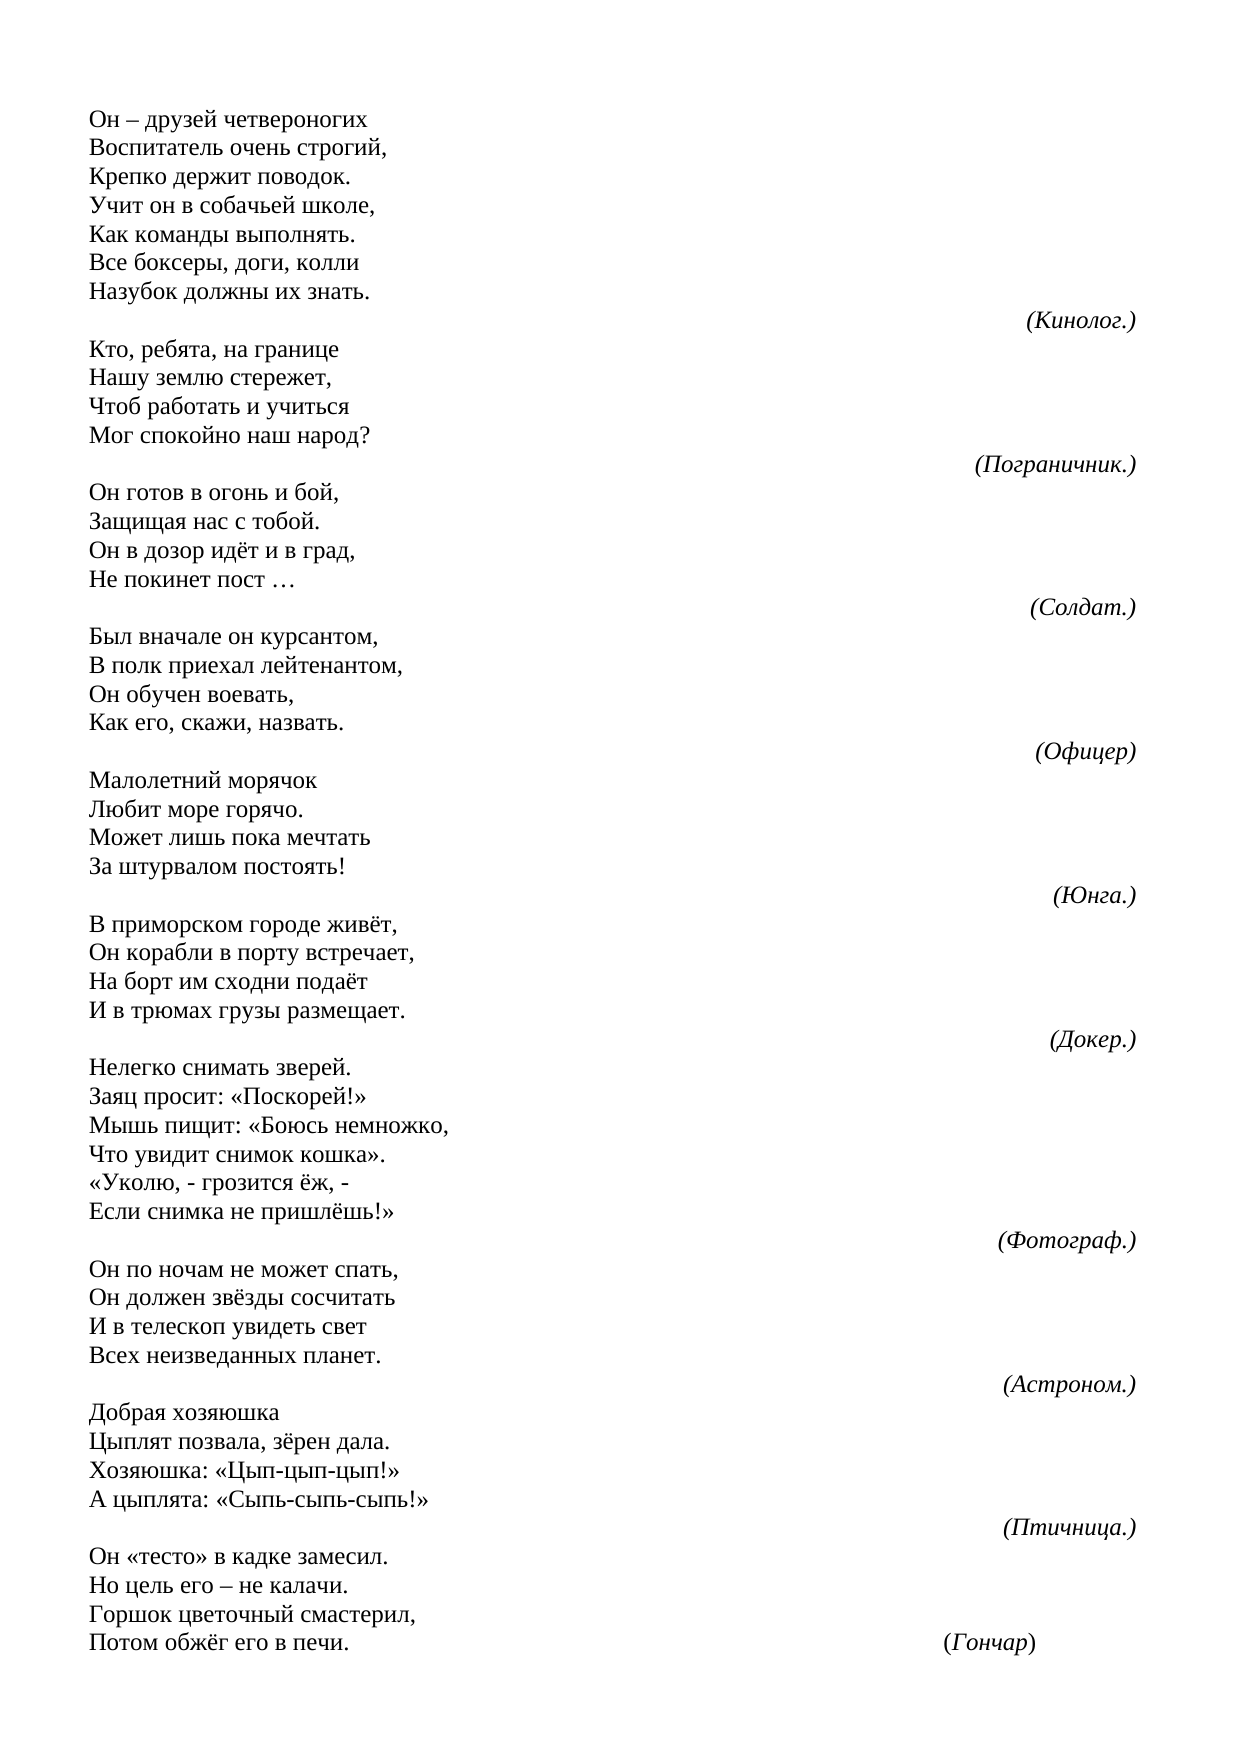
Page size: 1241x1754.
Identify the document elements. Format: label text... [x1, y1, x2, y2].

text Он корабли в порту встречает, [88, 937, 1136, 966]
text Он «тесто» в кадке замесил. [88, 1541, 1136, 1570]
text За штурвалом постоять! [88, 851, 1136, 880]
text Если снимка не пришлёшь!» [88, 1196, 1136, 1225]
text Может лишь пока мечтать [88, 822, 1136, 851]
text Как его, скажи, назвать. [88, 707, 1136, 736]
text В приморском городе живёт, [88, 909, 1136, 937]
text (Фотограф.) [88, 1225, 1136, 1254]
text Он по ночам не может спать, [88, 1254, 1136, 1282]
text Малолетний морячок [88, 765, 1136, 794]
text На борт им сходни подаёт [88, 966, 1136, 995]
text И в трюмах грузы размещает. [88, 995, 1136, 1024]
text (Офицер) [88, 736, 1136, 765]
text Нелегко снимать зверей. [88, 1052, 1136, 1081]
text Он должен звёзды сосчитать [88, 1282, 1136, 1311]
text Защищая нас с тобой. [88, 506, 1136, 535]
text Любит море горячо. [88, 794, 1136, 822]
text Но цель его – не калачи. [88, 1570, 1136, 1599]
text Он в дозор идёт и в град, [88, 535, 1136, 564]
text Что увидит снимок кошка». [88, 1139, 1136, 1167]
text Горшок цветочный смастерил, [88, 1599, 1136, 1627]
text (Птичница.) [88, 1512, 1136, 1541]
text Мышь пищит: «Боюсь немножко, [88, 1110, 1136, 1139]
text Он обучен воевать, [88, 679, 1136, 707]
text Хозяюшка: «Цып-цып-цып!» [88, 1455, 1136, 1484]
text (Докер.) [88, 1024, 1136, 1052]
text Он – друзей четвероногих Воспитатель очень строгий, Крепко держит поводок. Учит он в собачьей школе, Как команды выполнять. Все боксеры, доги, колли Назубок должны их знать. [88, 104, 1136, 305]
text Не покинет пост … [88, 564, 1136, 592]
text Всех неизведанных планет. [88, 1340, 1136, 1369]
text Был вначале он курсантом, [88, 621, 1136, 650]
text Добрая хозяюшка [88, 1397, 1136, 1426]
text Заяц просит: «Поскорей!» [88, 1081, 1136, 1110]
text (Солдат.) [88, 592, 1136, 621]
text И в телескоп увидеть свет [88, 1311, 1136, 1340]
text Цыплят позвала, зёрен дала. [88, 1426, 1136, 1455]
text В полк приехал лейтенантом, [88, 650, 1136, 679]
text Он готов в огонь и бой, [88, 477, 1136, 506]
text Потом обжёг его в печи. (Гончар) [88, 1627, 1136, 1656]
text А цыплята: «Сыпь-сыпь-сыпь!» [88, 1484, 1136, 1512]
text (Юнга.) [88, 880, 1136, 909]
text (Астроном.) [88, 1369, 1136, 1397]
text (Пограничник.) [88, 449, 1136, 477]
text Кто, ребята, на границе Нашу землю стережет, Чтоб работать и учиться Мог спокойно наш народ? [88, 334, 1136, 449]
text «Уколю, - грозится ёж, - [88, 1167, 1136, 1196]
text (Кинолог.) [88, 305, 1136, 334]
